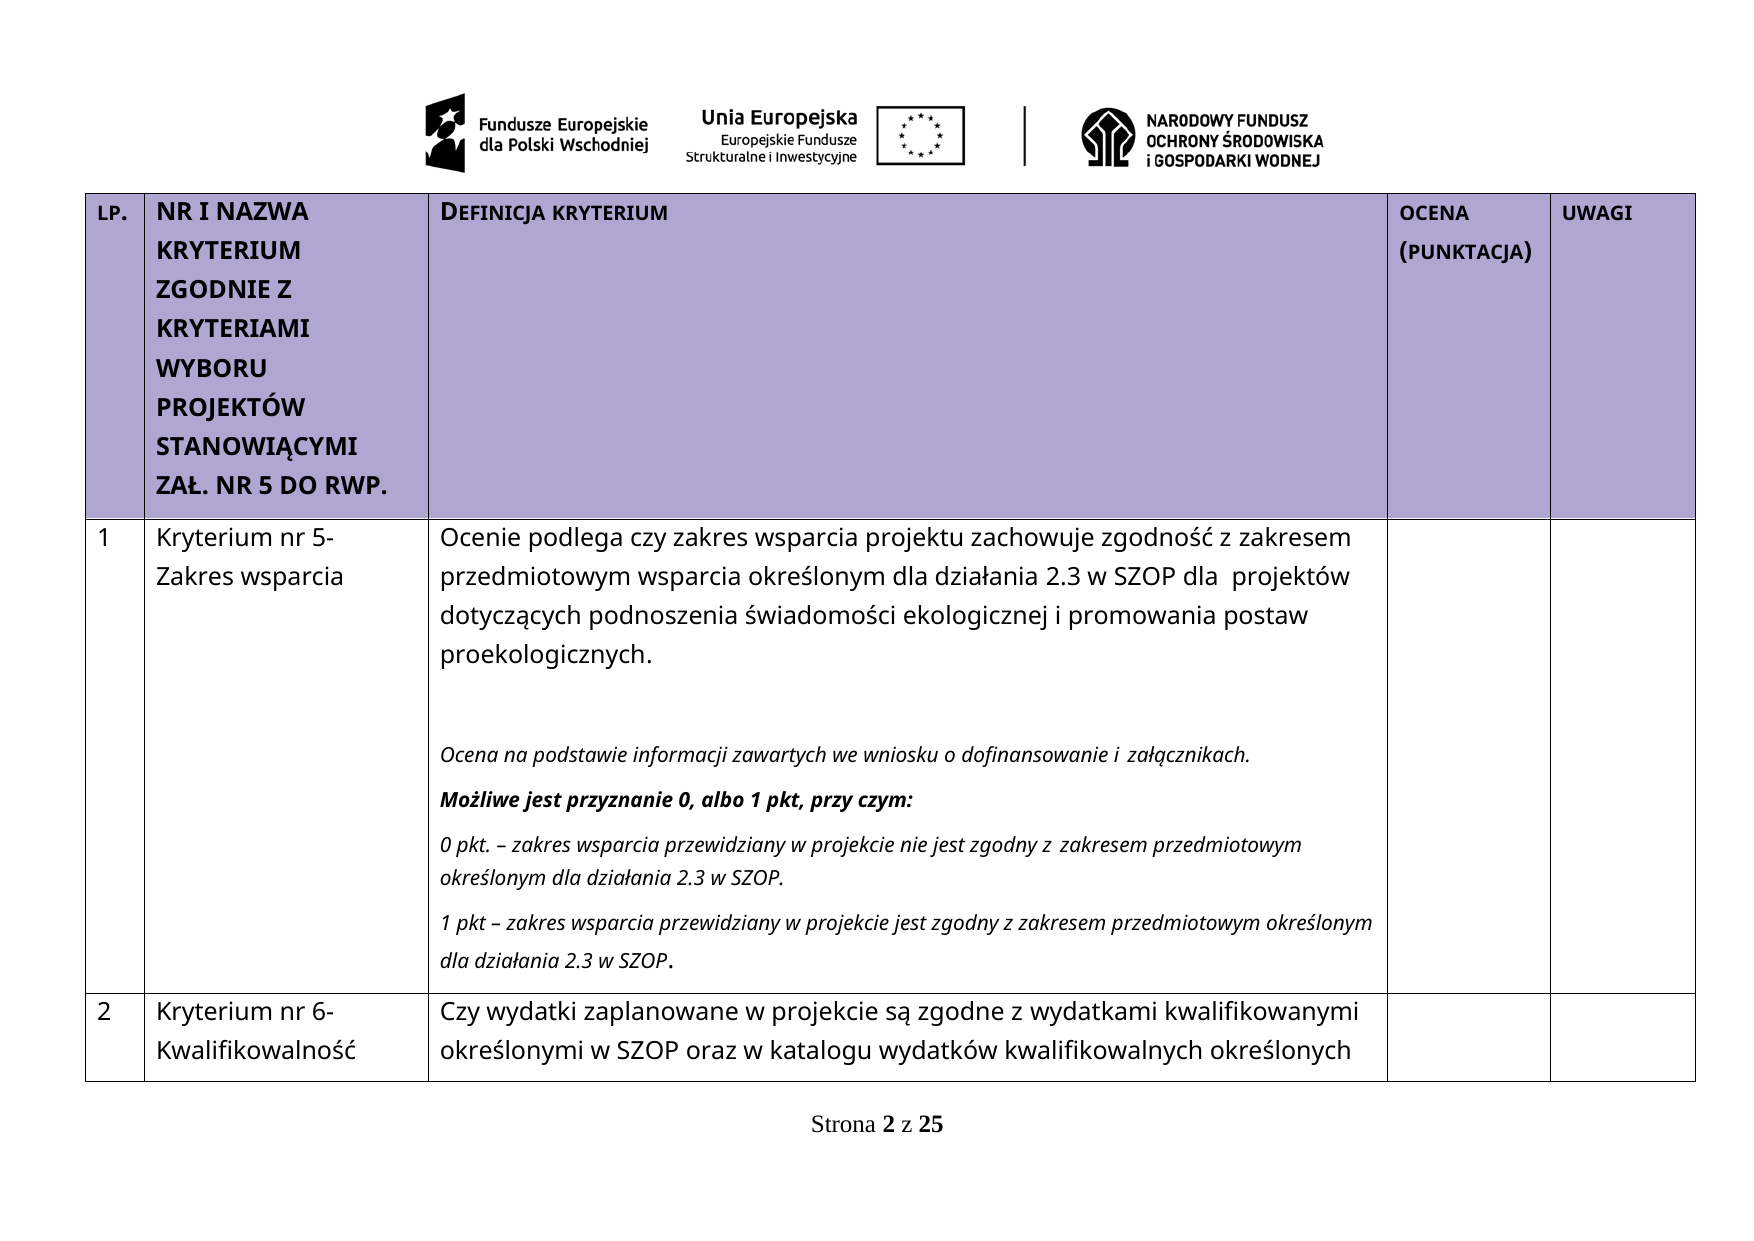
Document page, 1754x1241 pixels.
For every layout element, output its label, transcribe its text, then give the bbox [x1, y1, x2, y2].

table_cell [1388, 994, 1550, 1081]
table_cell Ocenie podlega czy zakres wsparcia projektu zachowuje zgodność z zakresem przedmiotowym wsparcia określonym dla działania 2.3 w SZOP dla projektów dotyczących podnoszenia świadomości ekologicznej i promowania postaw proekologicznych. Ocena na podstawie informacji zawartych we wniosku o dofinansowanie i załącznikach. Możliwe jest przyznanie 0, albo 1 pkt, przy czym: 0 pkt. – zakres wsparcia przewidziany w projekcie nie jest zgodny z zakresem przedmiotowym określonym dla działania 2.3 w SZOP. 1 pkt – zakres wsparcia przewidziany w projekcie jest zgodny z zakresem przedmiotowym określonym dla działania 2.3 w SZOP. [429, 520, 1387, 993]
table_cell Czy wydatki zaplanowane w projekcie są zgodne z wydatkami kwalifikowanymi określonymi w SZOP oraz w katalogu wydatków kwalifikowalnych określonych w regulaminie wyboru projektów? Zgodnie z SZOP do dofinansowania kwalifikują się tylko wydatki, których wsparcie nie stanowi pomocy publicznej ani pomocy de minimis. Ocena na podstawie informacji zawartych we wniosku o dofinansowanie i załącznikach. Możliwe jest przyznanie 0, albo 1 pkt, przy czym: 0 pkt. – wydatki zaplanowane w projekcie nie są zgodne z zapisami SzOP oraz katalogiem wydatków kwalifikowalnych określonych w regulaminie wyboru projektów; 1 pkt – wydatki zaplanowane w projekcie są zgodne z zapisami SzOP oraz katalogiem wydatków kwalifikowalnych określonych w regulaminie wyboru projektów. [429, 994, 1387, 1081]
table_header NR I NAZWA KRYTERIUM ZGODNIE Z KRYTERIAMI WYBORU PROJEKTÓW STANOWIĄCYMI ZAŁ. NR 5 DO RWP. [145, 194, 428, 518]
table_cell [1388, 520, 1550, 993]
table_cell [1551, 520, 1695, 993]
table_cell 2 [86, 994, 144, 1081]
table_cell Kryterium nr 6- Kwalifikowalność wydatków w projekcie [145, 994, 428, 1081]
table_cell [1551, 994, 1695, 1081]
table_header ocena (punktacja) [1388, 194, 1550, 518]
table_cell Kryterium nr 5- Zakres wsparcia [145, 520, 428, 993]
table_header Definicja kryterium [429, 194, 1387, 518]
table_header lp. [86, 194, 144, 518]
table_cell 1 [86, 520, 144, 993]
picture [404, 73, 1350, 193]
table_header uwagi [1551, 194, 1695, 518]
